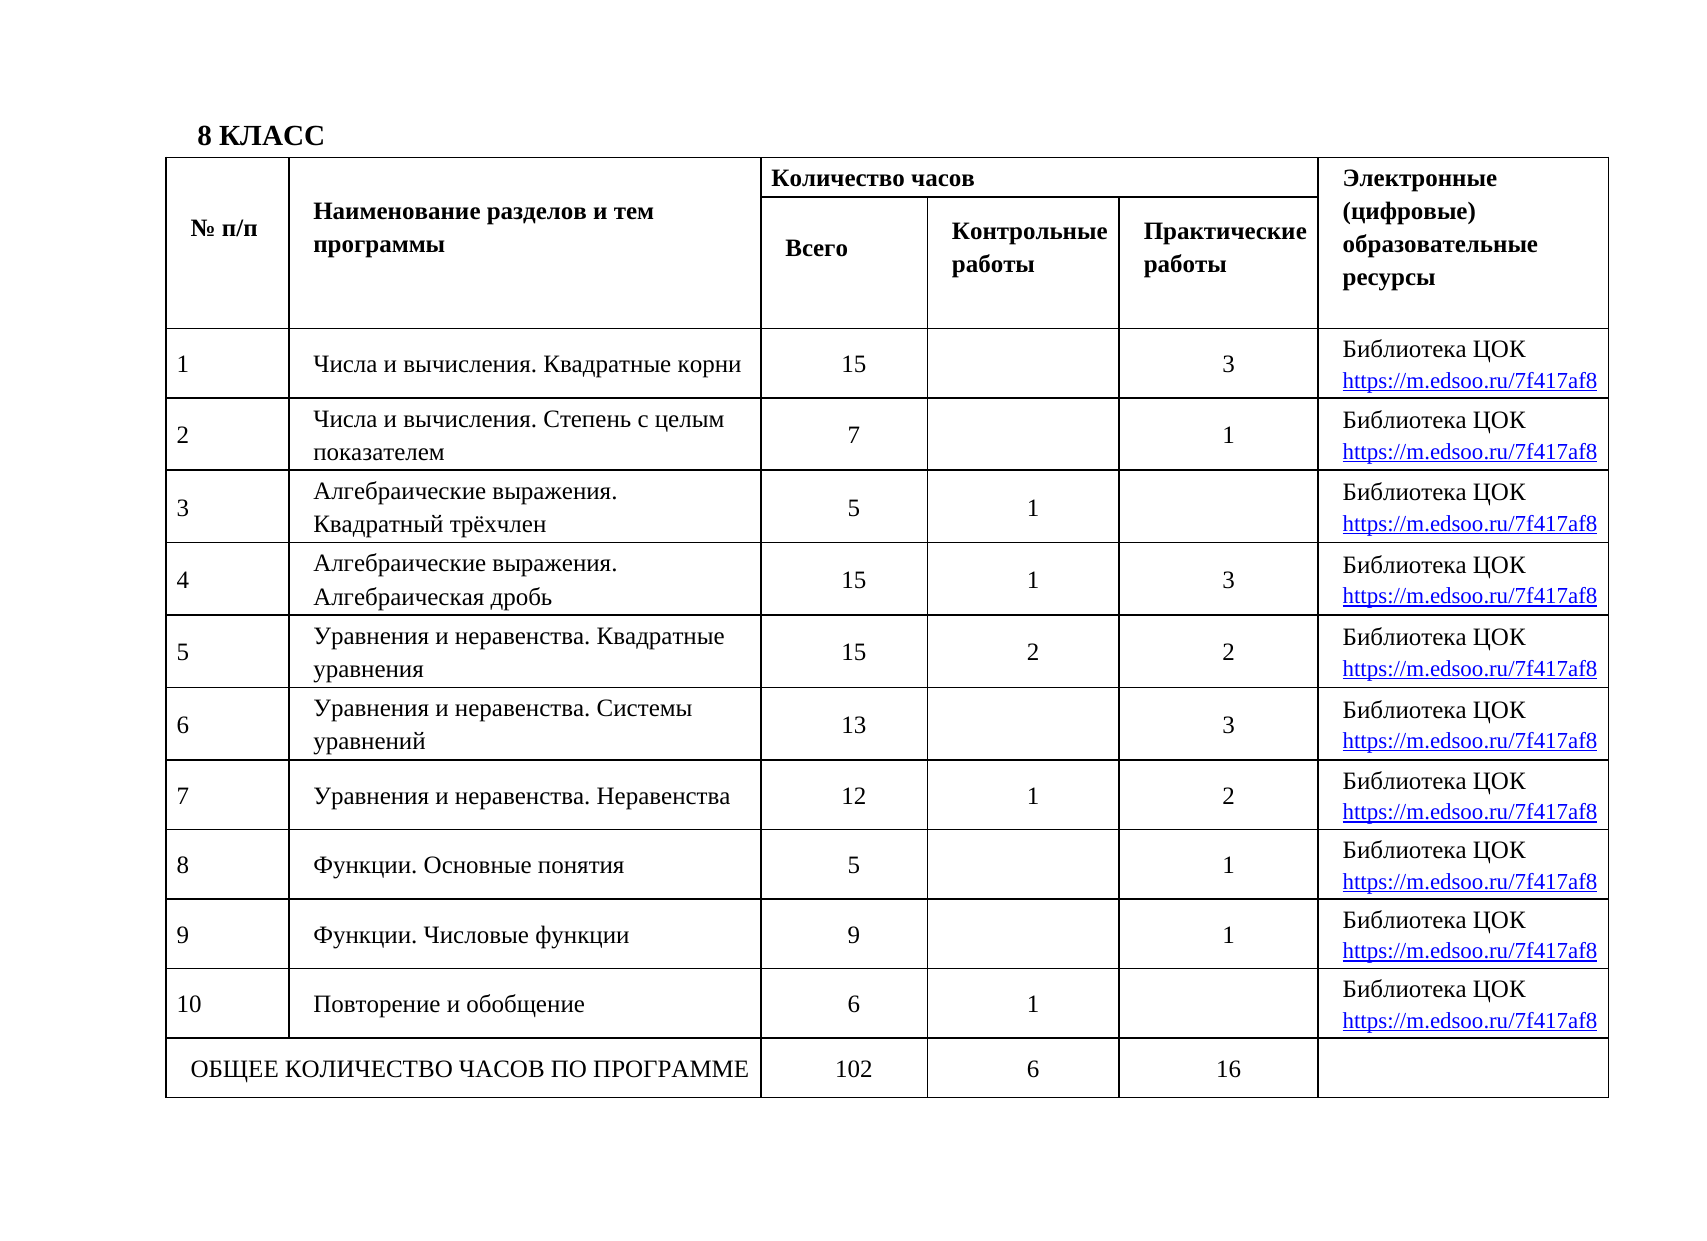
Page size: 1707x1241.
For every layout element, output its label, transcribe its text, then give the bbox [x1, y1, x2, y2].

table_cell 1 [928, 969, 1118, 1037]
table_cell 16 [1120, 1039, 1317, 1097]
table_cell Библиотека ЦОК https://m.edsoo.ru/7f417af8 [1319, 900, 1608, 968]
table_cell 13 [762, 688, 927, 759]
table_cell 1 [928, 761, 1118, 828]
table_cell 15 [762, 329, 927, 397]
table_cell Уравнения и неравенства. Неравенства [290, 761, 760, 828]
table_cell 2 [167, 399, 288, 469]
table_header Электронные (цифровые) образовательные ресурсы [1319, 158, 1608, 327]
table_header Наименование разделов и тем программы [290, 158, 760, 327]
table_cell Повторение и обобщение [290, 969, 760, 1037]
table_cell 3 [1120, 329, 1317, 397]
table_cell 5 [762, 830, 927, 898]
table_cell 6 [762, 969, 927, 1037]
table_cell 15 [762, 616, 927, 687]
table_cell Числа и вычисления. Квадратные корни [290, 329, 760, 397]
table_cell Библиотека ЦОК https://m.edsoo.ru/7f417af8 [1319, 969, 1608, 1037]
table_cell [928, 900, 1118, 968]
table_cell 1 [1120, 830, 1317, 898]
table_cell 9 [762, 900, 927, 968]
text 8 КЛАСС [190, 118, 1618, 152]
table_cell 12 [762, 761, 927, 828]
table_cell 8 [167, 830, 288, 898]
table_cell Контрольные работы [928, 198, 1118, 327]
table_cell 3 [167, 471, 288, 542]
table_cell 5 [762, 471, 927, 542]
table_cell 2 [1120, 761, 1317, 828]
table_cell 1 [1120, 900, 1317, 968]
table_cell [928, 688, 1118, 759]
table_cell Библиотека ЦОК https://m.edsoo.ru/7f417af8 [1319, 616, 1608, 687]
table_cell 1 [928, 543, 1118, 614]
table_cell Функции. Числовые функции [290, 900, 760, 968]
table_cell 2 [928, 616, 1118, 687]
table_cell 15 [762, 543, 927, 614]
table_cell [1120, 471, 1317, 542]
table_cell Библиотека ЦОК https://m.edsoo.ru/7f417af8 [1319, 830, 1608, 898]
table_cell [928, 329, 1118, 397]
table_cell Библиотека ЦОК https://m.edsoo.ru/7f417af8 [1319, 399, 1608, 469]
table_cell 5 [167, 616, 288, 687]
table_cell [1319, 1039, 1608, 1097]
table_cell Библиотека ЦОК https://m.edsoo.ru/7f417af8 [1319, 471, 1608, 542]
table_header Количество часов [762, 158, 1317, 196]
table_cell [1120, 969, 1317, 1037]
table_cell 4 [167, 543, 288, 614]
table_header № п/п [167, 158, 288, 327]
table_cell 10 [167, 969, 288, 1037]
table_cell 2 [1120, 616, 1317, 687]
table_cell 7 [167, 761, 288, 828]
table_cell Всего [762, 198, 927, 327]
table_cell 3 [1120, 688, 1317, 759]
table_cell Функции. Основные понятия [290, 830, 760, 898]
table_cell Библиотека ЦОК https://m.edsoo.ru/7f417af8 [1319, 688, 1608, 759]
table_cell 1 [928, 471, 1118, 542]
table_cell Уравнения и неравенства. Квадратные уравнения [290, 616, 760, 687]
table_cell ОБЩЕЕ КОЛИЧЕСТВО ЧАСОВ ПО ПРОГРАММЕ [167, 1039, 760, 1097]
table_cell 102 [762, 1039, 927, 1097]
table_cell [928, 830, 1118, 898]
table_cell Алгебраические выражения. Алгебраическая дробь [290, 543, 760, 614]
table_cell Библиотека ЦОК https://m.edsoo.ru/7f417af8 [1319, 543, 1608, 614]
table_cell 9 [167, 900, 288, 968]
table_cell 1 [1120, 399, 1317, 469]
table_cell 3 [1120, 543, 1317, 614]
table_cell 6 [167, 688, 288, 759]
table_cell 7 [762, 399, 927, 469]
table_cell Числа и вычисления. Степень с целым показателем [290, 399, 760, 469]
table_cell [928, 399, 1118, 469]
table_cell Уравнения и неравенства. Системы уравнений [290, 688, 760, 759]
table_cell 1 [167, 329, 288, 397]
table_cell 6 [928, 1039, 1118, 1097]
table_cell Практические работы [1120, 198, 1317, 327]
table_cell Библиотека ЦОК https://m.edsoo.ru/7f417af8 [1319, 329, 1608, 397]
table_cell Алгебраические выражения. Квадратный трёхчлен [290, 471, 760, 542]
table_cell Библиотека ЦОК https://m.edsoo.ru/7f417af8 [1319, 761, 1608, 828]
